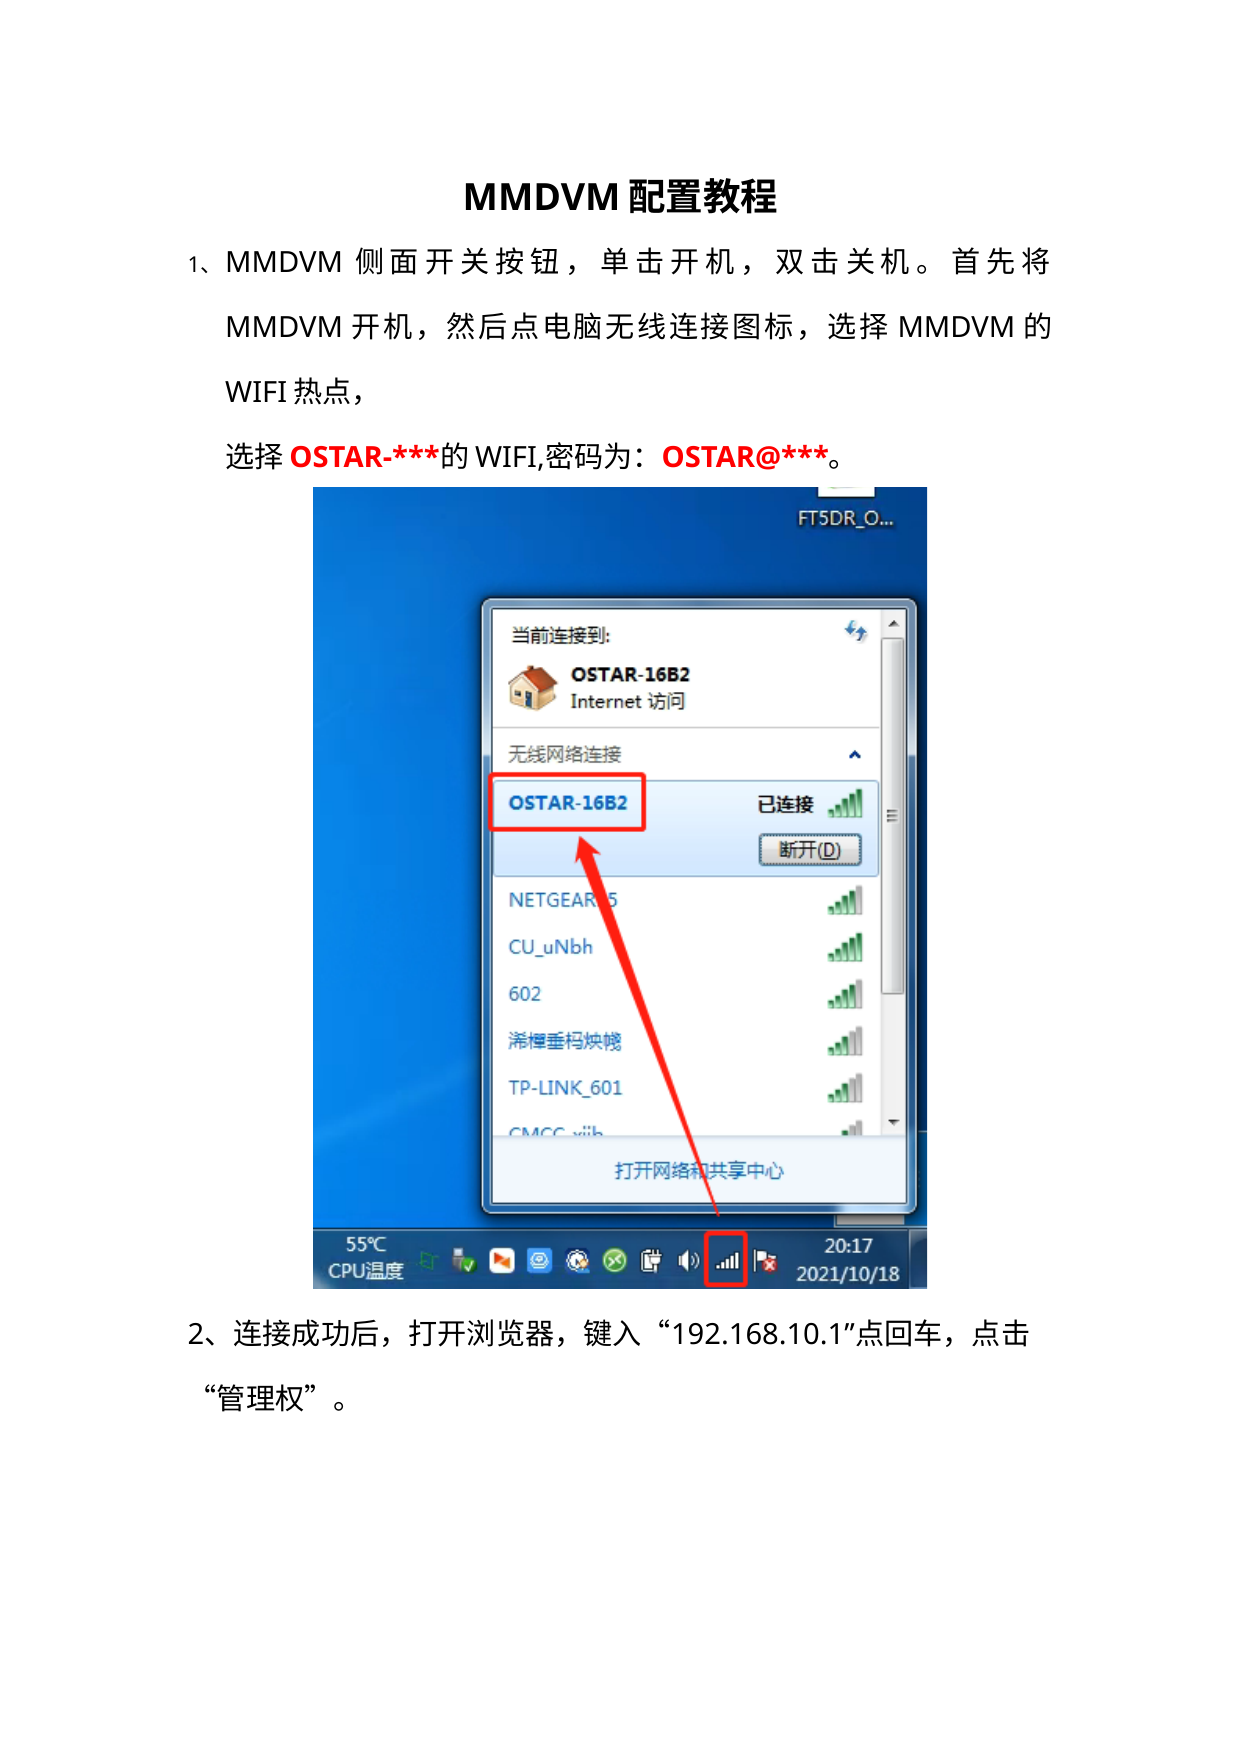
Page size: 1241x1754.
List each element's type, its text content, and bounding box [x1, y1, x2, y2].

text MMDVM配置教程 [187, 162, 1053, 227]
text 2、连接成功后，打开浏览器，键入“192.168.10.1”点回车，点击“管理权”。 [187, 1299, 1053, 1429]
picture [313, 487, 928, 1289]
list MMDVM侧面开关按钮，单击开机，双击关机。首先将MMDVM开机，然后点电脑无线连接图标，选择MMDVM的WIFI热点， [187, 227, 1053, 422]
list 选择OSTAR-***的WIFI,密码为：OSTAR@***。 [225, 422, 1053, 487]
